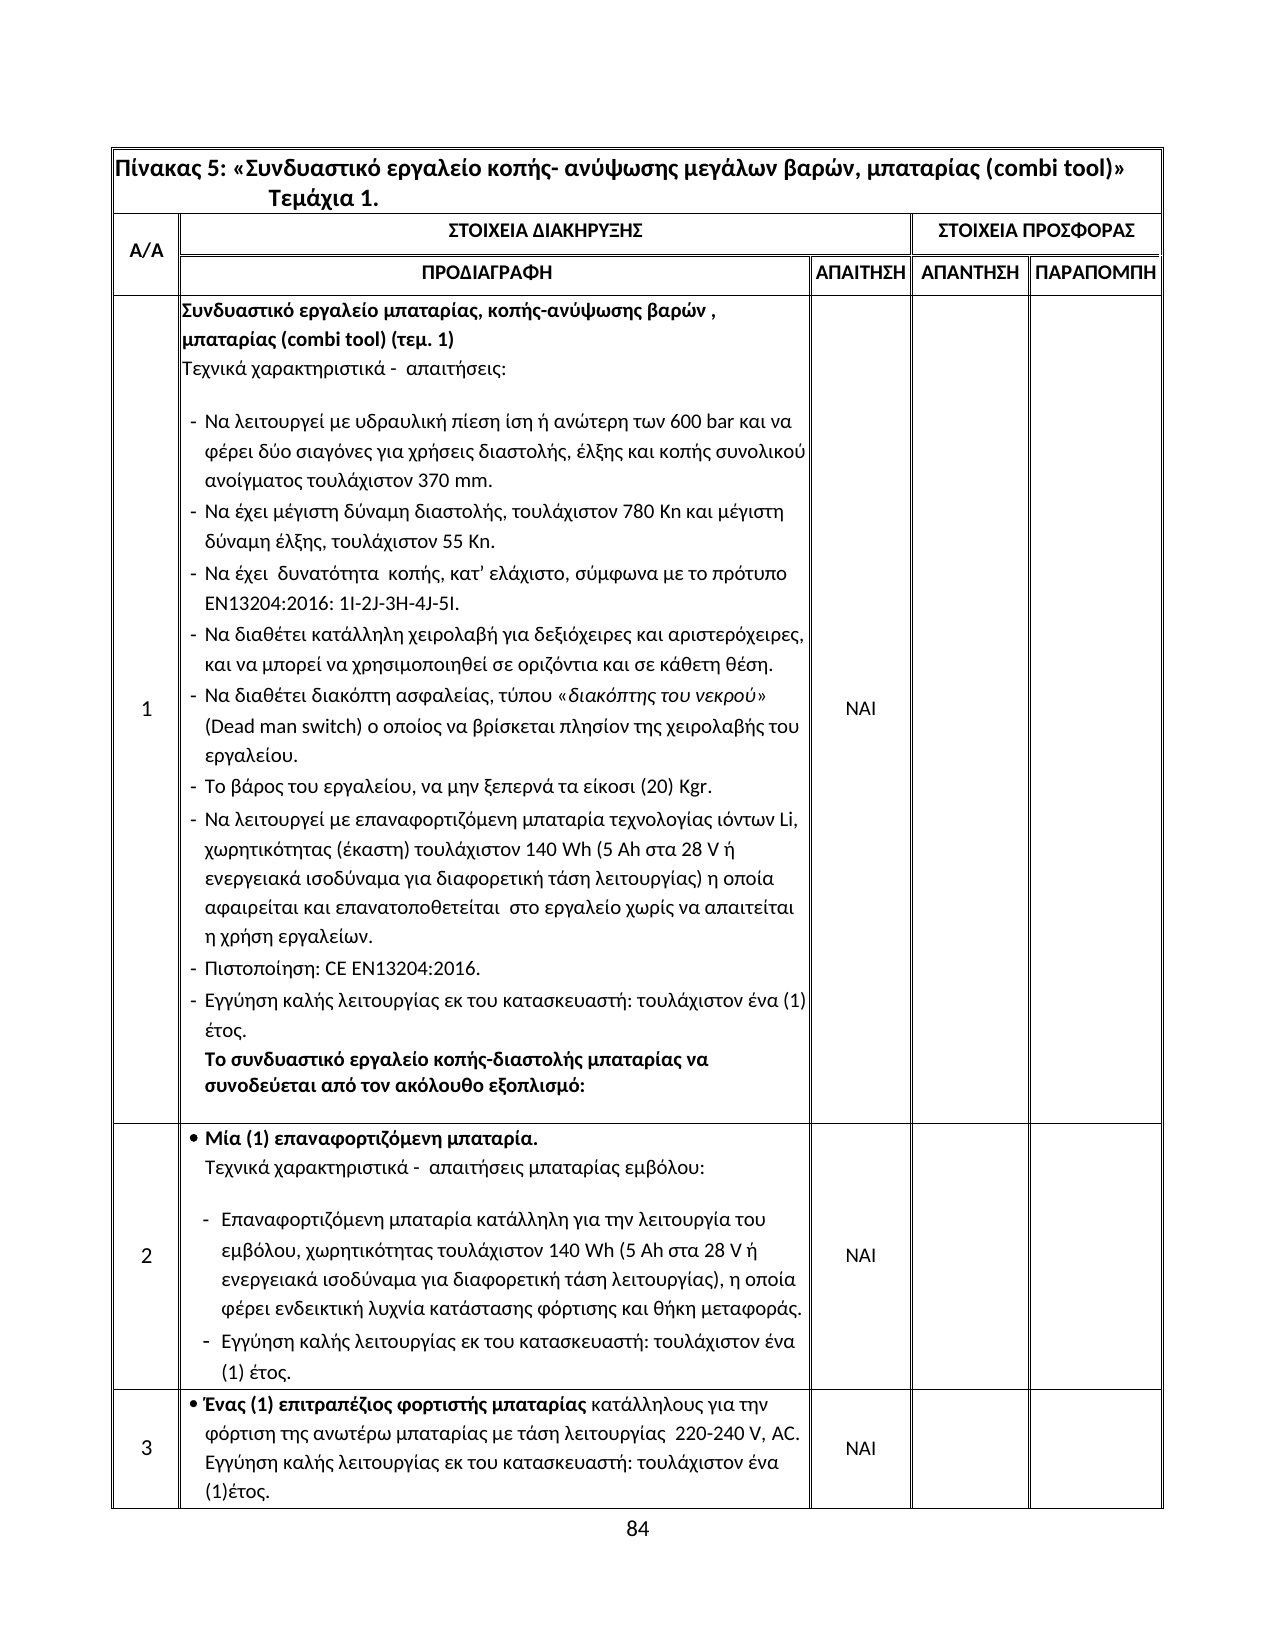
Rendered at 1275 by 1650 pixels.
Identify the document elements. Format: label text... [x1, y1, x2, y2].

table_cell Συνδυαστικό εργαλείο μπαταρίας, κοπής-ανύψωσης βαρών , μπαταρίας (combi tool) (τεμ. 1) Τεχνικά χαρακτηριστικά - απαιτήσεις: Να λειτουργεί με υδραυλική πίεση ίση ή ανώτερη των 600 bar και να φέρει δύο σιαγόνες για χρήσεις διαστολής, έλξης και κοπής συνολικού ανοίγματος τουλάχιστον 370 mm. Να έχει μέγιστη δύναμη διαστολής, τουλάχιστον 780 Kn και μέγιστη δύναμη έλξης, τουλάχιστον 55 Kn. Να έχει δυνατότητα κοπής, κατ’ ελάχιστο, σύμφωνα με το πρότυπο EN13204:2016: 1I-2J-3H-4J-5I. Να διαθέτει κατάλληλη χειρολαβή για δεξιόχειρες και αριστερόχειρες, και να μπορεί να χρησιμοποιηθεί σε οριζόντια και σε κάθετη θέση. Να διαθέτει διακόπτη ασφαλείας, τύπου «διακόπτης του νεκρού» (Dead man switch) ο οποίος να βρίσκεται πλησίον της χειρολαβής του εργαλείου. To βάρος του εργαλείου, να μην ξεπερνά τα είκοσι (20) Kgr. Να λειτουργεί με επαναφορτιζόμενη μπαταρία τεχνολογίας ιόντων Li, χωρητικότητας (έκαστη) τουλάχιστον 140 Wh (5 Ah στα 28 V ή ενεργειακά ισοδύναμα για διαφορετική τάση λειτουργίας) η οποία αφαιρείται και επανατοποθετείται στο εργαλείο χωρίς να απαιτείται η χρήση εργαλείων. Πιστοποίηση: CE EN13204:2016. Εγγύηση καλής λειτουργίας εκ του κατασκευαστή: τουλάχιστον ένα (1) έτος. Το συνδυαστικό εργαλείο κοπής-διαστολής μπαταρίας να συνοδεύεται από τον ακόλουθο εξοπλισμό: [181, 296, 809, 1122]
table_cell ΑΠΑΝΤΗΣΗ [913, 257, 1028, 295]
table_cell ΝΑΙ [812, 1124, 910, 1388]
table_cell ΝΑΙ [812, 296, 910, 1122]
table_cell ΠΡΟΔΙΑΓΡΑΦΗ [181, 257, 809, 295]
table_cell Μία (1) επαναφορτιζόμενη μπαταρία. Τεχνικά χαρακτηριστικά - απαιτήσεις μπαταρίας εμβόλου: Επαναφορτιζόμενη μπαταρία κατάλληλη για την λειτουργία του εμβόλου, χωρητικότητας τουλάχιστον 140 Wh (5 Ah στα 28 V ή ενεργειακά ισοδύναμα για διαφορετική τάση λειτουργίας), η οποία φέρει ενδεικτική λυχνία κατάστασης φόρτισης και θήκη μεταφοράς. Εγγύηση καλής λειτουργίας εκ του κατασκευαστή: τουλάχιστον ένα (1) έτος. [181, 1124, 809, 1388]
table_cell [913, 1390, 1028, 1508]
table_cell 2 [114, 1124, 178, 1388]
table_cell ΝΑΙ [812, 1390, 910, 1508]
table_cell ΣΤΟΙΧΕΙΑ ΔΙΑΚΗΡΥΞΗΣ [181, 214, 910, 254]
table_cell [1031, 1390, 1161, 1508]
table_cell ΣΤΟΙΧΕΙΑ ΠΡΟΣΦΟΡΑΣ [913, 214, 1161, 254]
table_cell [913, 1124, 1028, 1388]
table_header Πίνακας 5: «Συνδυαστικό εργαλείο κοπής- ανύψωσης μεγάλων βαρών, μπαταρίας (combi tool)» Τεμάχια 1. [114, 150, 1161, 213]
table_cell 3 [114, 1390, 178, 1508]
table_cell Ένας (1) επιτραπέζιος φορτιστής μπαταρίας κατάλληλους για την φόρτιση της ανωτέρω μπαταρίας με τάση λειτουργίας 220-240 V, AC. Εγγύηση καλής λειτουργίας εκ του κατασκευαστή: τουλάχιστον ένα (1)έτος. [181, 1390, 809, 1508]
table_cell [913, 296, 1028, 1122]
table_cell [1031, 296, 1161, 1122]
table_cell [1031, 1124, 1161, 1388]
table_cell ΠΑΡΑΠΟΜΠΗ [1029, 254, 1162, 295]
table_cell Α/Α [114, 214, 178, 295]
table_cell ΑΠΑΙΤΗΣΗ [812, 257, 910, 295]
table_cell 1 [114, 296, 178, 1122]
